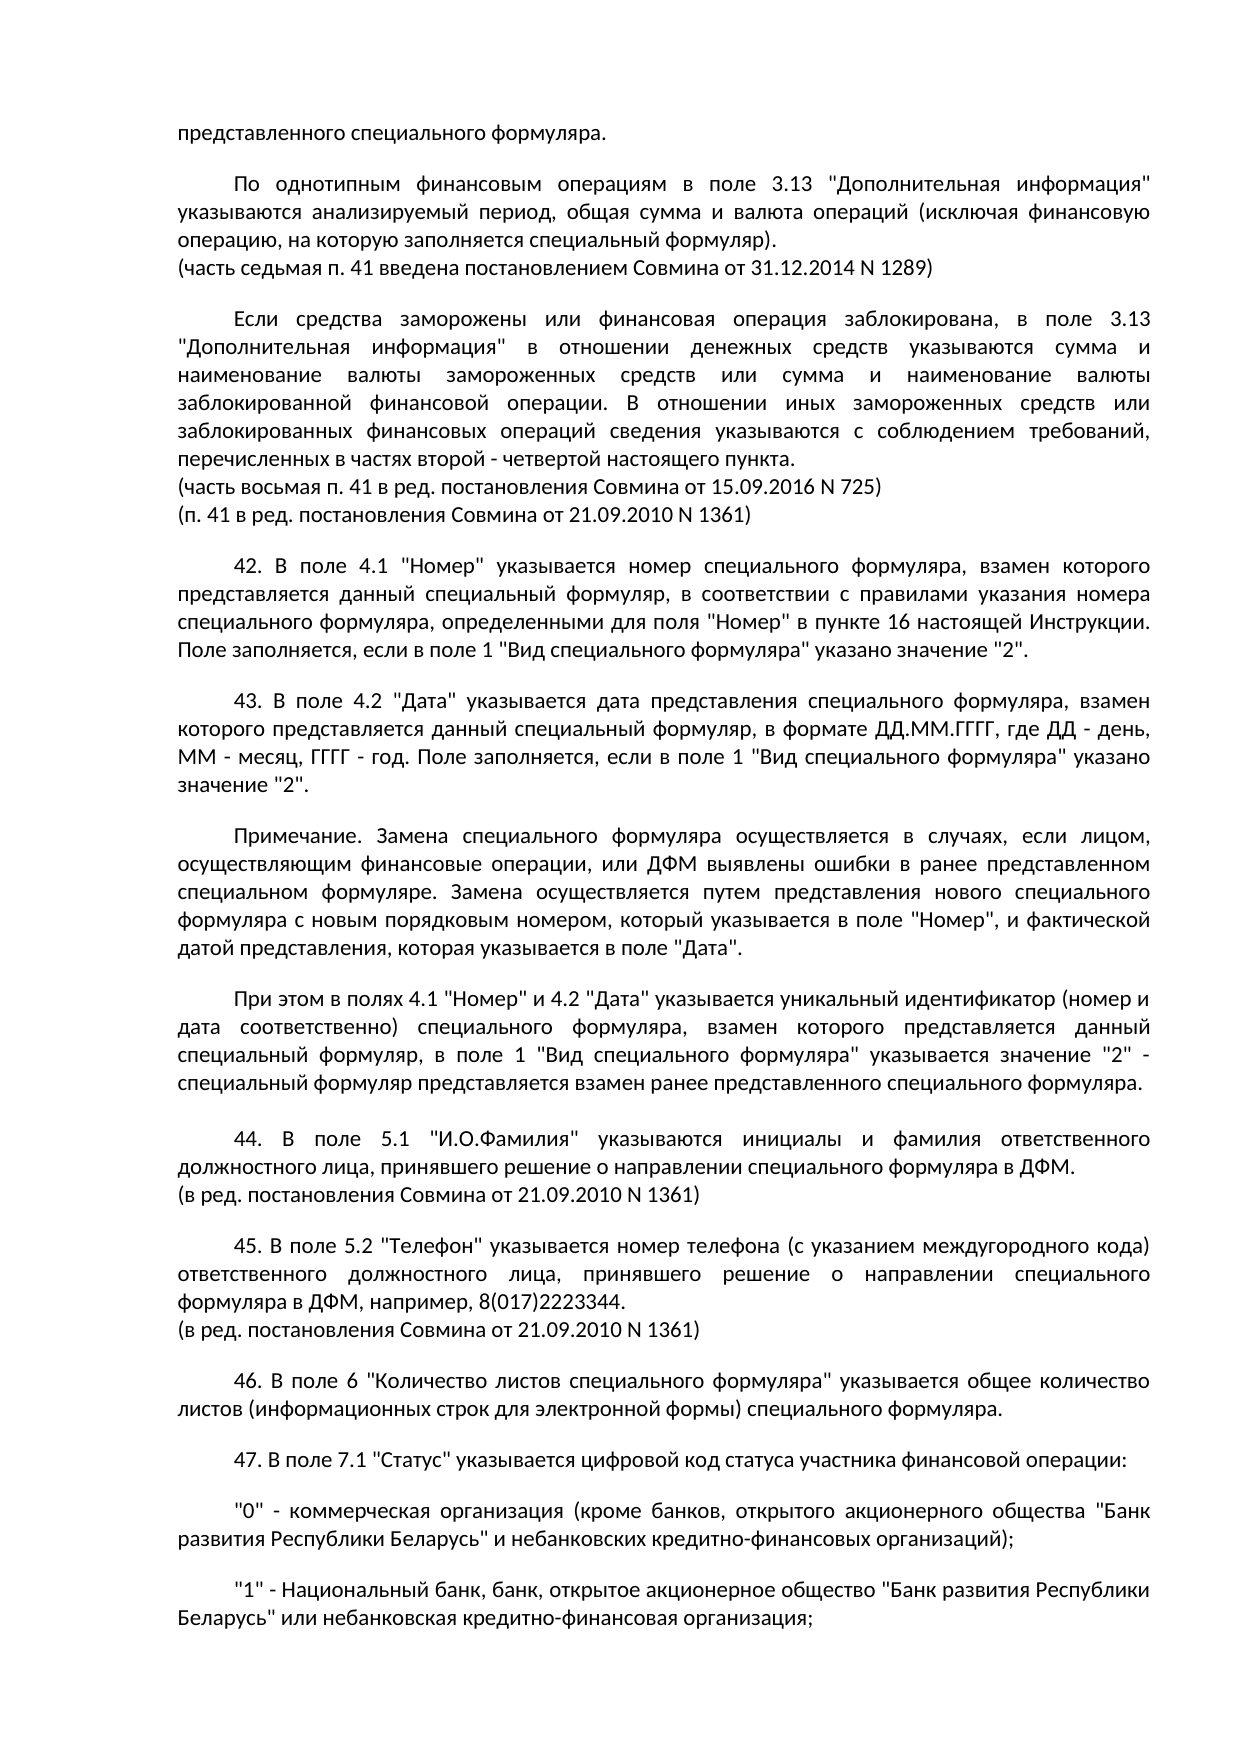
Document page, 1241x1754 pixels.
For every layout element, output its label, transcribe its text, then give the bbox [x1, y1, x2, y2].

text 47. В поле 7.1 "Статус" указывается цифровой код статуса участника финансовой операции: [177, 1445, 1152, 1473]
text 46. В поле 6 "Количество листов специального формуляра" указывается общее количество листов (информационных строк для электронной формы) специального формуляра. [177, 1366, 1152, 1422]
text По однотипным финансовым операциям в поле 3.13 "Дополнительная информация" указываются анализируемый период, общая сумма и валюта операций (исключая финансовую операцию, на которую заполняется специальный формуляр). [177, 169, 1152, 253]
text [177, 118, 1152, 146]
text "0" - коммерческая организация (кроме банков, открытого акционерного общества "Банк развития Республики Беларусь" и небанковских кредитно-финансовых организаций); [177, 1496, 1152, 1552]
text "1" - Национальный банк, банк, открытое акционерное общество "Банк развития Республики Беларусь" или небанковская кредитно-финансовая организация; [177, 1575, 1152, 1631]
text Примечание. Замена специального формуляра осуществляется в случаях, если лицом, осуществляющим финансовые операции, или ДФМ выявлены ошибки в ранее представленном специальном формуляре. Замена осуществляется путем представления нового специального формуляра с новым порядковым номером, который указывается в поле "Номер", и фактической датой представления, которая указывается в поле "Дата". [177, 821, 1152, 961]
text (п. 41 в ред. постановления Совмина от 21.09.2010 N 1361) [177, 500, 1152, 528]
text Если средства заморожены или финансовая операция заблокирована, в поле 3.13 "Дополнительная информация" в отношении денежных средств указываются сумма и наименование валюты замороженных средств или сумма и наименование валюты заблокированной финансовой операции. В отношении иных замороженных средств или заблокированных финансовых операций сведения указываются с соблюдением требований, перечисленных в частях второй - четвертой настоящего пункта. [177, 304, 1152, 472]
text (часть седьмая п. 41 введена постановлением Совмина от 31.12.2014 N 1289) [177, 253, 1152, 281]
text 45. В поле 5.2 "Телефон" указывается номер телефона (с указанием междугородного кода) ответственного должностного лица, принявшего решение о направлении специального формуляра в ДФМ, например, 8(017)2223344. [177, 1231, 1152, 1315]
text 44. В поле 5.1 "И.О.Фамилия" указываются инициалы и фамилия ответственного должностного лица, принявшего решение о направлении специального формуляра в ДФМ. [177, 1124, 1152, 1180]
text (в ред. постановления Совмина от 21.09.2010 N 1361) [177, 1180, 1152, 1208]
text (часть восьмая п. 41 в ред. постановления Совмина от 15.09.2016 N 725) [177, 472, 1152, 500]
text (в ред. постановления Совмина от 21.09.2010 N 1361) [177, 1315, 1152, 1343]
text При этом в полях 4.1 "Номер" и 4.2 "Дата" указывается уникальный идентификатор (номер и дата соответственно) специального формуляра, взамен которого представляется данный специальный формуляр, в поле 1 "Вид специального формуляра" указывается значение "2" - специальный формуляр представляется взамен ранее представленного специального формуляра. [177, 984, 1152, 1096]
text 42. В поле 4.1 "Номер" указывается номер специального формуляра, взамен которого представляется данный специальный формуляр, в соответствии с правилами указания номера специального формуляра, определенными для поля "Номер" в пункте 16 настоящей Инструкции. Поле заполняется, если в поле 1 "Вид специального формуляра" указано значение "2". [177, 551, 1152, 663]
text 43. В поле 4.2 "Дата" указывается дата представления специального формуляра, взамен которого представляется данный специальный формуляр, в формате ДД.ММ.ГГГГ, где ДД - день, ММ - месяц, ГГГГ - год. Поле заполняется, если в поле 1 "Вид специального формуляра" указано значение "2". [177, 686, 1152, 798]
